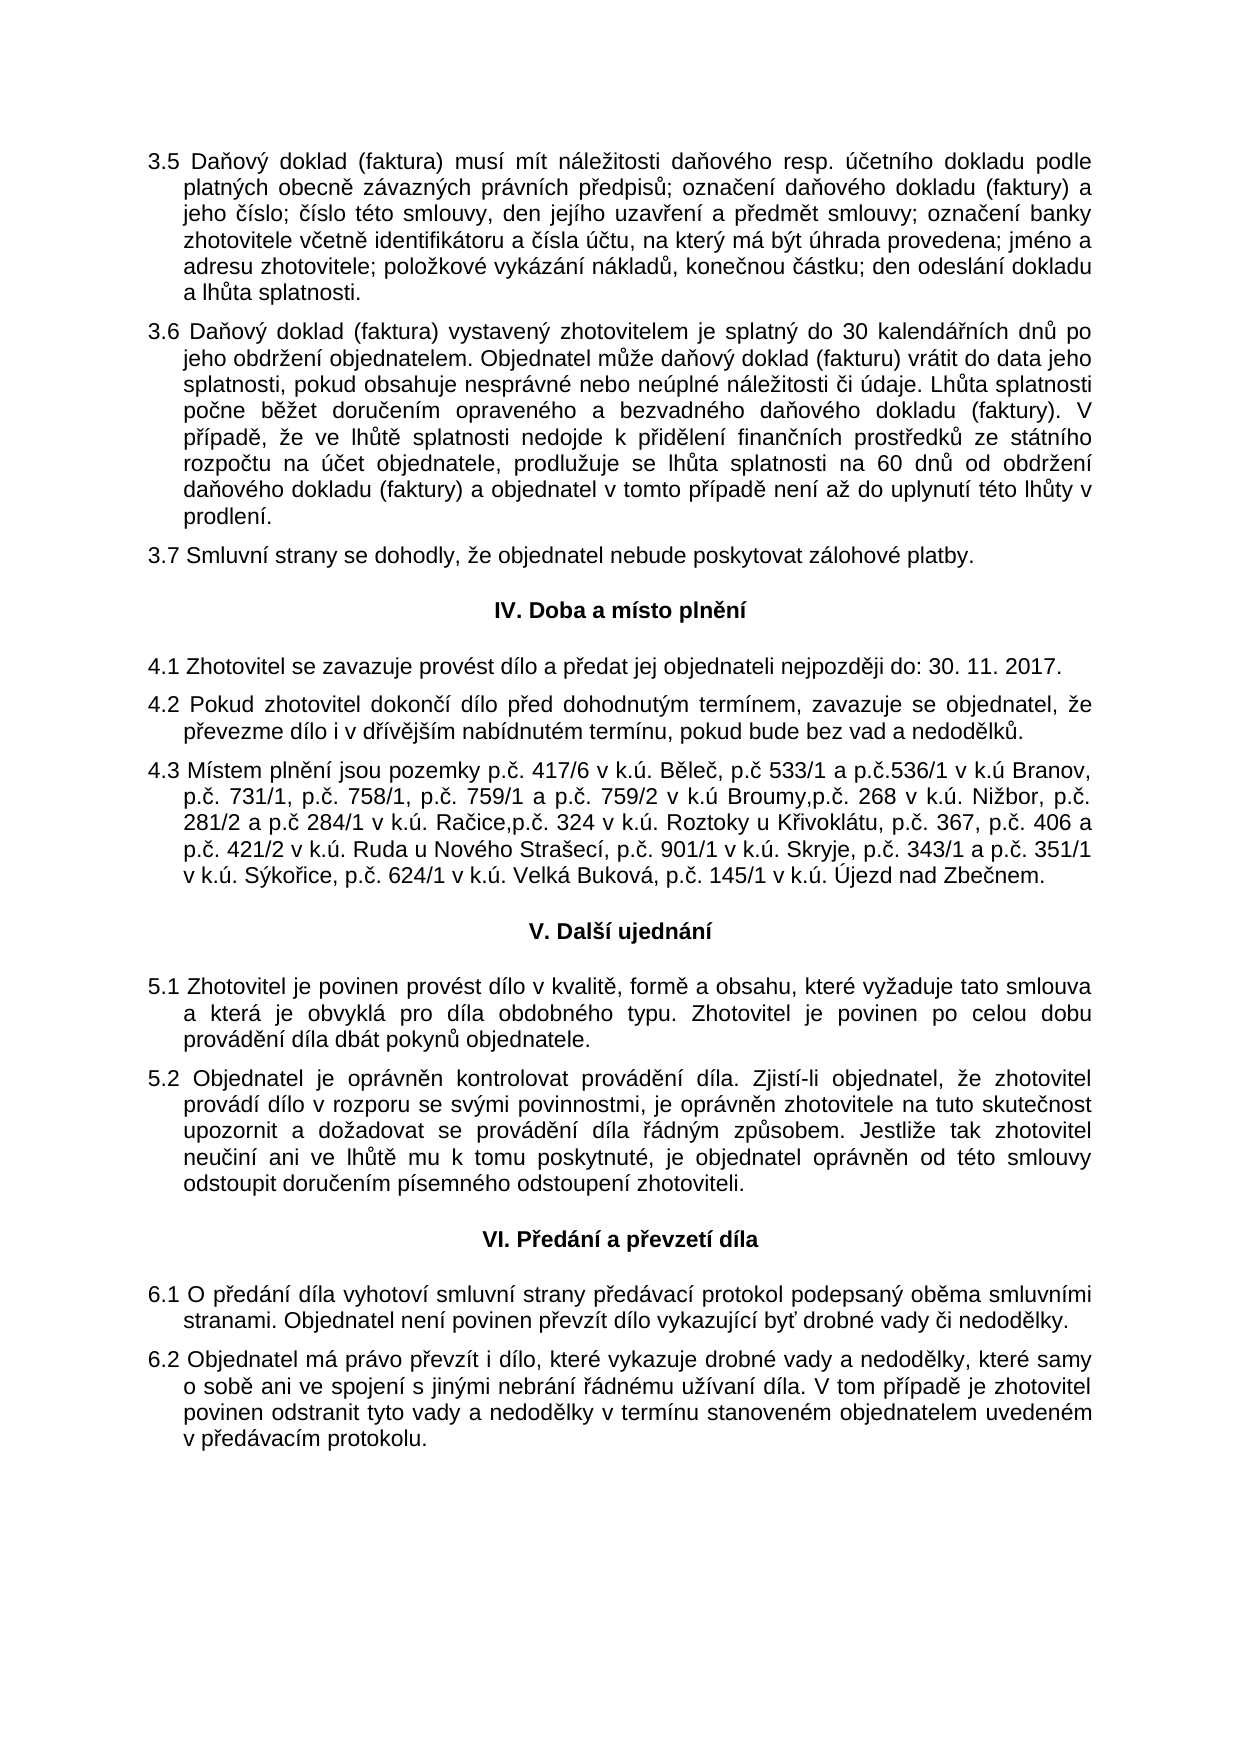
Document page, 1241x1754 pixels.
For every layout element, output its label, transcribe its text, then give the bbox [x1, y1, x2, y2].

text 6.1 O předání díla vyhotoví smluvní strany předávací protokol podepsaný oběma smluvními stranami. Objednatel není povinen převzít dílo vykazující byť drobné vady či nedodělky. [148, 1281, 1093, 1334]
text 6.2 Objednatel má právo převzít i dílo, které vykazuje drobné vady a nedodělky, které samy o sobě ani ve spojení s jinými nebrání řádnému užívaní díla. V tom případě je zhotovitel povinen odstranit tyto vady a nedodělky v termínu stanoveném objednatelem uvedeném v předávacím protokolu. [148, 1346, 1093, 1452]
text 5.1 Zhotovitel je povinen provést dílo v kvalitě, formě a obsahu, které vyžaduje tato smlouva a která je obvyklá pro díla obdobného typu. Zhotovitel je povinen po celou dobu provádění díla dbát pokynů objednatele. [148, 973, 1093, 1052]
text IV. Doba a místo plnění [148, 597, 1093, 623]
text 3.6 Daňový doklad (faktura) vystavený zhotovitelem je splatný do 30 kalendářních dnů po jeho obdržení objednatelem. Objednatel může daňový doklad (fakturu) vrátit do data jeho splatnosti, pokud obsahuje nesprávné nebo neúplné náležitosti či údaje. Lhůta splatnosti počne běžet doručením opraveného a bezvadného daňového dokladu (faktury). V případě, že ve lhůtě splatnosti nedojde k přidělení finančních prostředků ze státního rozpočtu na účet objednatele, prodlužuje se lhůta splatnosti na 60 dnů od obdržení daňového dokladu (faktury) a objednatel v tomto případě není až do uplynutí této lhůty v prodlení. [148, 318, 1093, 529]
text 3.7 Smluvní strany se dohodly, že objednatel nebude poskytovat zálohové platby. [148, 542, 1093, 568]
text 4.3 Místem plnění jsou pozemky p.č. 417/6 v k.ú. Běleč, p.č 533/1 a p.č.536/1 v k.ú Branov, p.č. 731/1, p.č. 758/1, p.č. 759/1 a p.č. 759/2 v k.ú Broumy,p.č. 268 v k.ú. Nižbor, p.č. 281/2 a p.č 284/1 v k.ú. Račice,p.č. 324 v k.ú. Roztoky u Křivoklátu, p.č. 367, p.č. 406 a p.č. 421/2 v k.ú. Ruda u Nového Strašecí, p.č. 901/1 v k.ú. Skryje, p.č. 343/1 a p.č. 351/1 v k.ú. Sýkořice, p.č. 624/1 v k.ú. Velká Buková, p.č. 145/1 v k.ú. Újezd nad Zbečnem. [148, 757, 1093, 888]
text 3.5 Daňový doklad (faktura) musí mít náležitosti daňového resp. účetního dokladu podle platných obecně závazných právních předpisů; označení daňového dokladu (faktury) a jeho číslo; číslo této smlouvy, den jejího uzavření a předmět smlouvy; označení banky zhotovitele včetně identifikátoru a čísla účtu, na který má být úhrada provedena; jméno a adresu zhotovitele; položkové vykázání nákladů, konečnou částku; den odeslání dokladu a lhůta splatnosti. [148, 148, 1093, 306]
text V. Další ujednání [148, 918, 1093, 944]
text VI. Předání a převzetí díla [148, 1226, 1093, 1252]
text 4.1 Zhotovitel se zavazuje provést dílo a předat jej objednateli nejpozději do: 30. 11. 2017. [148, 653, 1093, 679]
text 4.2 Pokud zhotovitel dokončí dílo před dohodnutým termínem, zavazuje se objednatel, že převezme dílo i v dřívějším nabídnutém termínu, pokud bude bez vad a nedodělků. [148, 691, 1093, 744]
text 5.2 Objednatel je oprávněn kontrolovat provádění díla. Zjistí-li objednatel, že zhotovitel provádí dílo v rozporu se svými povinnostmi, je oprávněn zhotovitele na tuto skutečnost upozornit a dožadovat se provádění díla řádným způsobem. Jestliže tak zhotovitel neučiní ani ve lhůtě mu k tomu poskytnuté, je objednatel oprávněn od této smlouvy odstoupit doručením písemného odstoupení zhotoviteli. [148, 1065, 1093, 1196]
